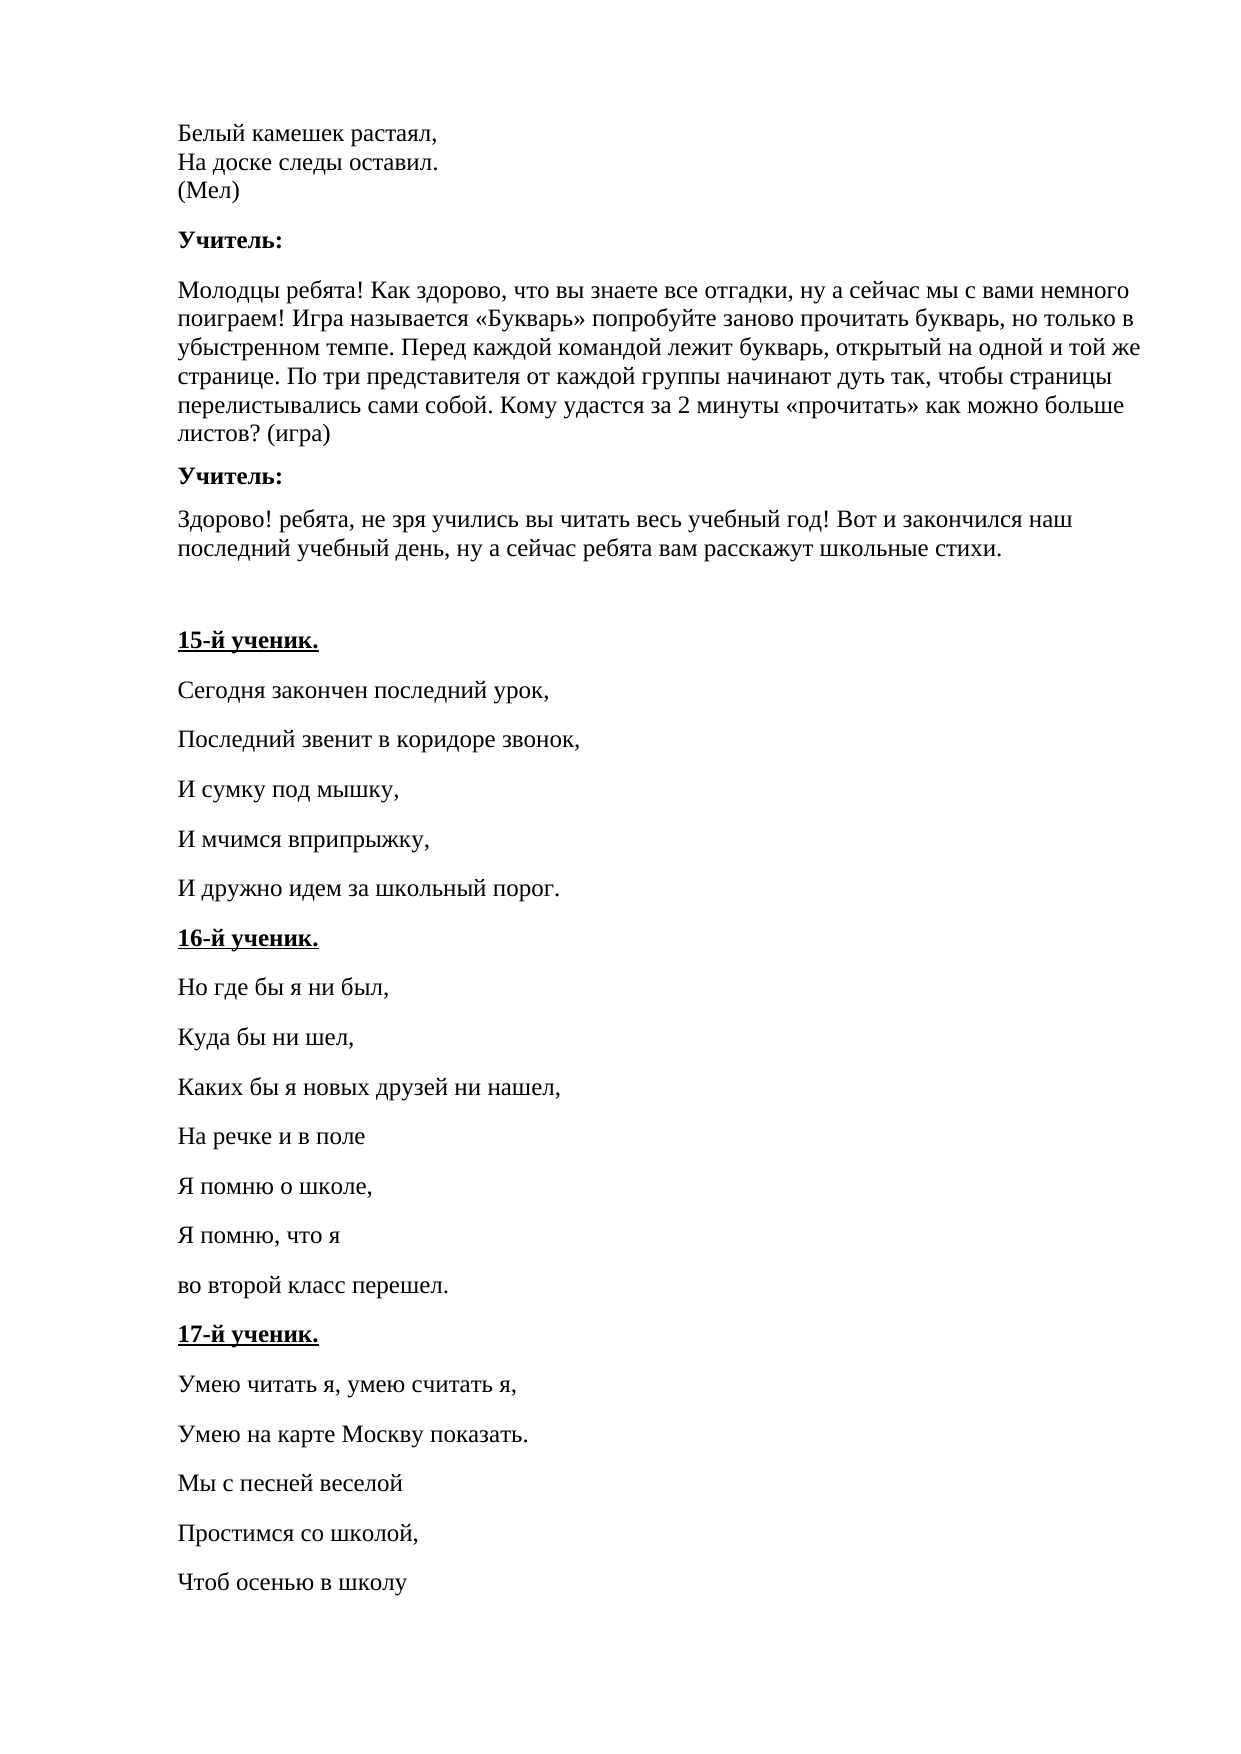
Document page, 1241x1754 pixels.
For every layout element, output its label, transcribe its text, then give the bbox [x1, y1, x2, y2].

text Учитель: [177, 225, 1152, 254]
text И дружно идем за школьный порог. [177, 873, 1152, 902]
text во второй класс перешел. [177, 1270, 1152, 1299]
text Умею на карте Москву показать. [177, 1419, 1152, 1447]
text Мы с песней веселой [177, 1468, 1152, 1497]
text И мчимся вприпрыжку, [177, 824, 1152, 852]
text Каких бы я новых друзей ни нашел, [177, 1072, 1152, 1100]
text Я помню о школе, [177, 1171, 1152, 1199]
text 16-й ученик. [177, 923, 1152, 952]
text Молодцы ребята! Как здорово, что вы знаете все отгадки, ну а сейчас мы с вами немного поиграем! Игра называется «Букварь» попробуйте заново прочитать букварь, но только в убыстренном темпе. Перед каждой командой лежит букварь, открытый на одной и той же странице. По три представителя от каждой группы начинают дуть так, чтобы страницы перелистывались сами собой. Кому удастся за 2 минуты «прочитать» как можно больше листов? (игра) [177, 275, 1152, 447]
text 17-й ученик. [177, 1319, 1152, 1348]
text На речке и в поле [177, 1121, 1152, 1150]
text Умею читать я, умею считать я, [177, 1369, 1152, 1398]
text Я помню, что я [177, 1220, 1152, 1249]
text Белый камешек растаял, На доске следы оставил. (Мел) [177, 118, 1152, 204]
text Куда бы ни шел, [177, 1022, 1152, 1051]
text Простимся со школой, [177, 1518, 1152, 1547]
text Здорово! ребята, не зря учились вы читать весь учебный год! Вот и закончился наш последний учебный день, ну а сейчас ребята вам расскажут школьные стихи. [177, 504, 1152, 562]
text 15-й ученик. [177, 625, 1152, 654]
text Учитель: [177, 461, 1152, 490]
text Последний звенит в коридоре звонок, [177, 724, 1152, 753]
text Сегодня закончен последний урок, [177, 675, 1152, 704]
text Но где бы я ни был, [177, 972, 1152, 1001]
text Чтоб осенью в школу [177, 1567, 1152, 1596]
text И сумку под мышку, [177, 774, 1152, 803]
